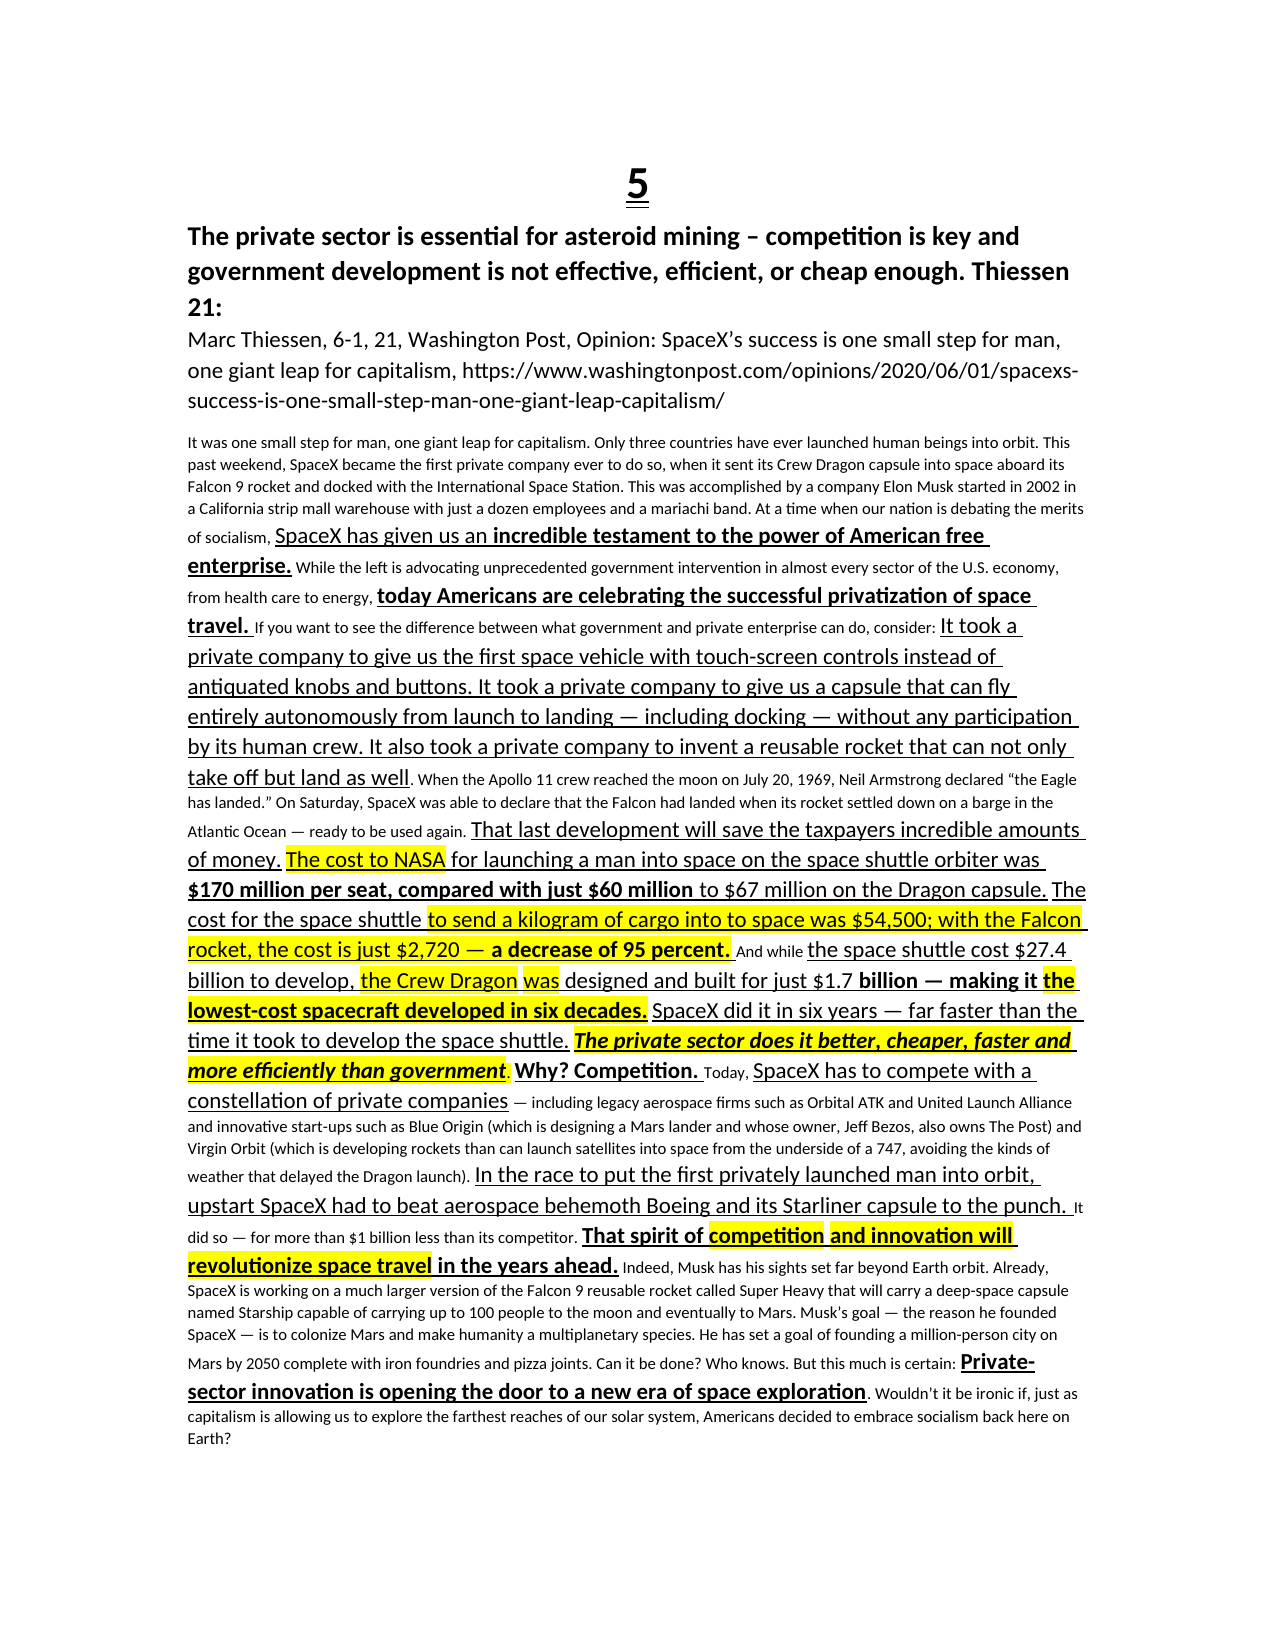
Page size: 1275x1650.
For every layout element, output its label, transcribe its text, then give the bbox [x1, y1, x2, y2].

text It was one small step for man, one giant leap for capitalism. Only three countries have ever launched human beings into orbit. This past weekend, SpaceX became the first private company ever to do so, when it sent its Crew Dragon capsule into space aboard its Falcon 9 rocket and docked with the International Space Station. This was accomplished by a company Elon Musk started in 2002 in a California strip mall warehouse with just a dozen employees and a mariachi band. At a time when our nation is debating the merits of socialism, SpaceX has given us an incredible testament to the power of American free enterprise. While the left is advocating unprecedented government intervention in almost every sector of the U.S. economy, from health care to energy, today Americans are celebrating the successful privatization of space travel. If you want to see the difference between what government and private enterprise can do, consider: It took a private company to give us the first space vehicle with touch-screen controls instead of antiquated knobs and buttons. It took a private company to give us a capsule that can fly entirely autonomously from launch to landing — including docking — without any participation by its human crew. It also took a private company to invent a reusable rocket that can not only take off but land as well. When the Apollo 11 crew reached the moon on July 20, 1969, Neil Armstrong declared “the Eagle has landed.” On Saturday, SpaceX was able to declare that the Falcon had landed when its rocket settled down on a barge in the Atlantic Ocean — ready to be used again. That last development will save the taxpayers incredible amounts of money. The cost to NASA for launching a man into space on the space shuttle orbiter was $170 million per seat, compared with just $60 million to $67 million on the Dragon capsule. The cost for the space shuttle to send a kilogram of cargo into to space was $54,500; with the Falcon rocket, the cost is just $2,720 — a decrease of 95 percent. And while the space shuttle cost $27.4 billion to develop, the Crew Dragon was designed and built for just $1.7 billion — making it the lowest-cost spacecraft developed in six decades. SpaceX did it in six years — far faster than the time it took to develop the space shuttle. The private sector does it better, cheaper, faster and more efficiently than government. Why? Competition. Today, SpaceX has to compete with a constellation of private companies — including legacy aerospace firms such as Orbital ATK and United Launch Alliance and innovative start-ups such as Blue Origin (which is designing a Mars lander and whose owner, Jeff Bezos, also owns The Post) and Virgin Orbit (which is developing rockets than can launch satellites into space from the underside of a 747, avoiding the kinds of weather that delayed the Dragon launch). In the race to put the first privately launched man into orbit, upstart SpaceX had to beat aerospace behemoth Boeing and its Starliner capsule to the punch. It did so — for more than $1 billion less than its competitor. That spirit of competition and innovation will revolutionize space travel in the years ahead. Indeed, Musk has his sights set far beyond Earth orbit. Already, SpaceX is working on a much larger version of the Falcon 9 reusable rocket called Super Heavy that will carry a deep-space capsule named Starship capable of carrying up to 100 people to the moon and eventually to Mars. Musk’s goal — the reason he founded SpaceX — is to colonize Mars and make humanity a multiplanetary species. He has set a goal of founding a million-person city on Mars by 2050 complete with iron foundries and pizza joints. Can it be done? Who knows. But this much is certain: Private-sector innovation is opening the door to a new era of space exploration. Wouldn’t it be ironic if, just as capitalism is allowing us to explore the farthest reaches of our solar system, Americans decided to embrace socialism back here on Earth? [187, 433, 1087, 929]
text It was one small step for man, one giant leap for capitalism. Only three countries have ever launched human beings into orbit. This past weekend, SpaceX became the first private company ever to do so, when it sent its Crew Dragon capsule into space aboard its Falcon 9 rocket and docked with the International Space Station. This was accomplished by a company Elon Musk started in 2002 in a California strip mall warehouse with just a dozen employees and a mariachi band. At a time when our nation is debating the merits of socialism, SpaceX has given us an incredible testament to the power of American free enterprise. While the left is advocating unprecedented government intervention in almost every sector of the U.S. economy, from health care to energy, today Americans are celebrating the successful privatization of space travel. If you want to see the difference between what government and private enterprise can do, consider: It took a private company to give us the first space vehicle with touch-screen controls instead of antiquated knobs and buttons. It took a private company to give us a capsule that can fly entirely autonomously from launch to landing — including docking — without any participation by its human crew. It also took a private company to invent a reusable rocket that can not only take off but land as well. When the Apollo 11 crew reached the moon on July 20, 1969, Neil Armstrong declared “the Eagle has landed.” On Saturday, SpaceX was able to declare that the Falcon had landed when its rocket settled down on a barge in the Atlantic Ocean — ready to be used again. That last development will save the taxpayers incredible amounts of money. The cost to NASA for launching a man into space on the space shuttle orbiter was $170 million per seat, compared with just $60 million to $67 million on the Dragon capsule. The cost for the space shuttle to send a kilogram of cargo into to space was $54,500; with the Falcon rocket, the cost is just $2,720 — a decrease of 95 percent. And while the space shuttle cost $27.4 billion to develop, the Crew Dragon was designed and built for just $1.7 billion — making it the lowest-cost spacecraft developed in six decades. SpaceX did it in six years — far faster than the time it took to develop the space shuttle. The private sector does it better, cheaper, faster and more efficiently than government. Why? Competition. Today, SpaceX has to compete with a constellation of private companies — including legacy aerospace firms such as Orbital ATK and United Launch Alliance and innovative start-ups such as Blue Origin (which is designing a Mars lander and whose owner, Jeff Bezos, also owns The Post) and Virgin Orbit (which is developing rockets than can launch satellites into space from the underside of a 747, avoiding the kinds of weather that delayed the Dragon launch). In the race to put the first privately launched man into orbit, upstart SpaceX had to beat aerospace behemoth Boeing and its Starliner capsule to the punch. It did so — for more than $1 billion less than its competitor. That spirit of competition and innovation will revolutionize space travel in the years ahead. Indeed, Musk has his sights set far beyond Earth orbit. Already, SpaceX is working on a much larger version of the Falcon 9 reusable rocket called Super Heavy that will carry a deep-space capsule named Starship capable of carrying up to 100 people to the moon and eventually to Mars. Musk’s goal — the reason he founded SpaceX — is to colonize Mars and make humanity a multiplanetary species. He has set a goal of founding a million-person city on Mars by 2050 complete with iron foundries and pizza joints. Can it be done? Who knows. But this much is certain: Private-sector innovation is opening the door to a new era of space exploration. Wouldn’t it be ironic if, just as capitalism is allowing us to explore the farthest reaches of our solar system, Americans decided to embrace socialism back here on Earth? [187, 930, 1087, 1449]
subtitle 5 [187, 154, 1087, 210]
text Marc Thiessen, 6-1, 21, Washington Post, Opinion: SpaceX’s success is one small step for man, one giant leap for capitalism, https://www.washingtonpost.com/opinions/2020/06/01/spacexs-success-is-one-small-step-man-one-giant-leap-capitalism/ [187, 326, 1087, 414]
subtitle The private sector is essential for asteroid mining – competition is key and government development is not effective, efficient, or cheap enough. Thiessen 21: [187, 219, 1087, 323]
